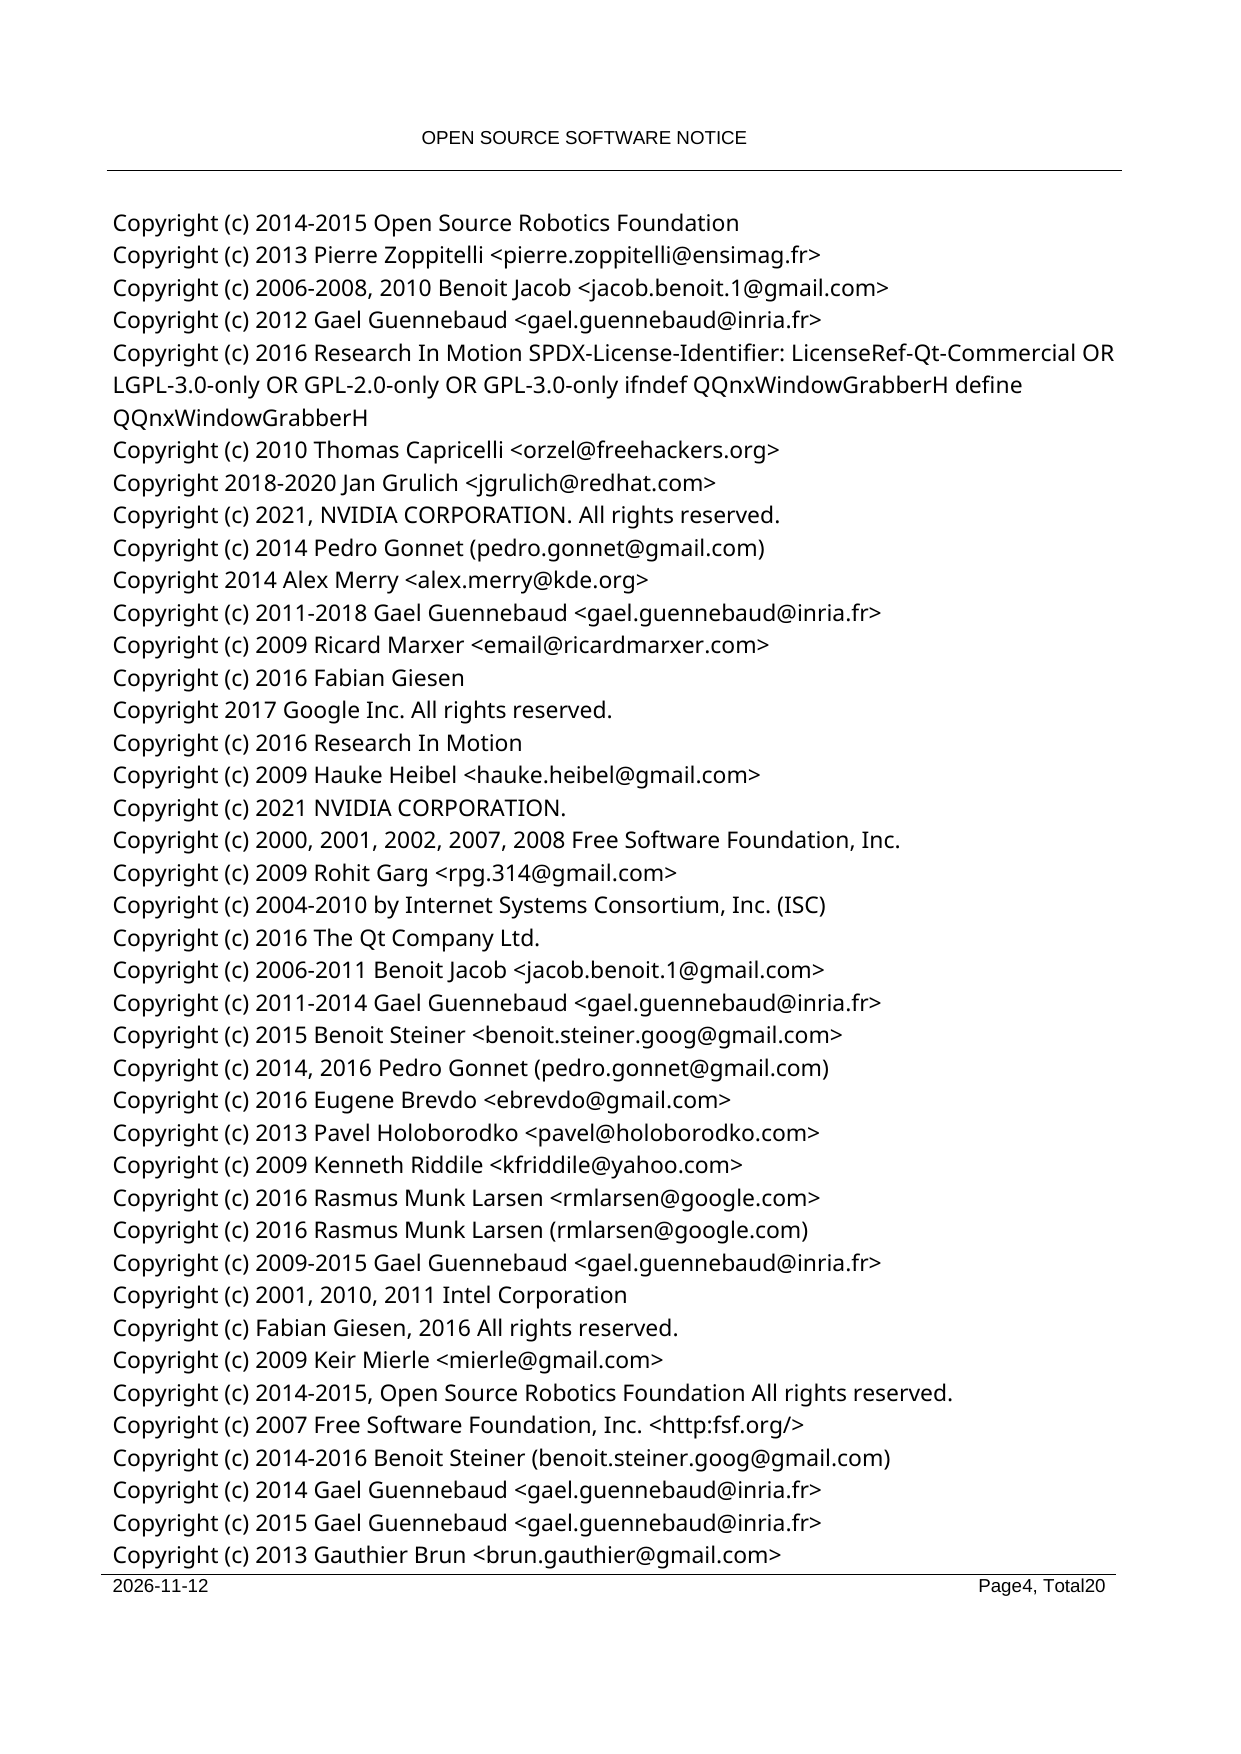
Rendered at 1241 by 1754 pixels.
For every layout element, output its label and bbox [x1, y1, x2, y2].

text [112, 206, 1128, 1571]
